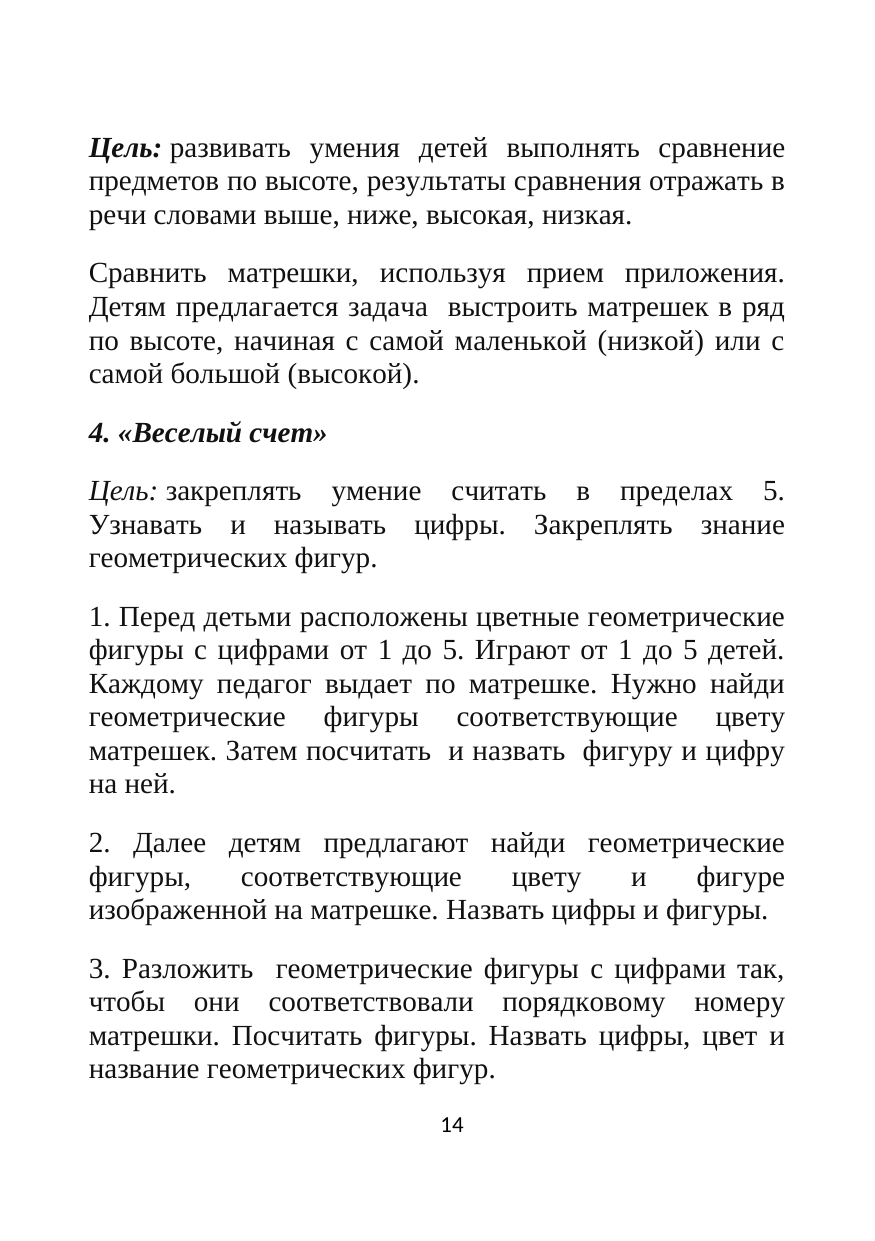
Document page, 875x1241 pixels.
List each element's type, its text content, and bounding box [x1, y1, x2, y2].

text Цель: развивать умения детей выполнять сравнение предметов по высоте, результаты сравнения отражать в речи словами выше, ниже, высокая, низкая. [88, 130, 785, 231]
text Сравнить матрешки, используя прием приложения. Детям предлагается задача выстроить матрешек в ряд по высоте, начиная с самой маленькой (низкой) или с самой большой (высокой). [88, 256, 785, 390]
text Цель: закреплять умение считать в пределах 5. Узнавать и называть цифры. Закреплять знание геометрических фигур. [88, 473, 785, 574]
text 1. Перед детьми расположены цветные геометрические фигуры с цифрами от 1 до 5. Играют от 1 до 5 детей. Каждому педагог выдает по матрешке. Нужно найди геометрические фигуры соответствующие цвету матрешек. Затем посчитать и назвать фигуру и цифру на ней. [88, 599, 785, 800]
text 4. «Веселый счет» [88, 415, 785, 448]
text 2. Далее детям предлагают найди геометрические фигуры, соответствующие цвету и фигуре изображенной на матрешке. Назвать цифры и фигуры. [88, 825, 785, 926]
text 3. Разложить геометрические фигуры с цифрами так, чтобы они соответствовали порядковому номеру матрешки. Посчитать фигуры. Назвать цифры, цвет и название геометрических фигур. [88, 951, 785, 1085]
